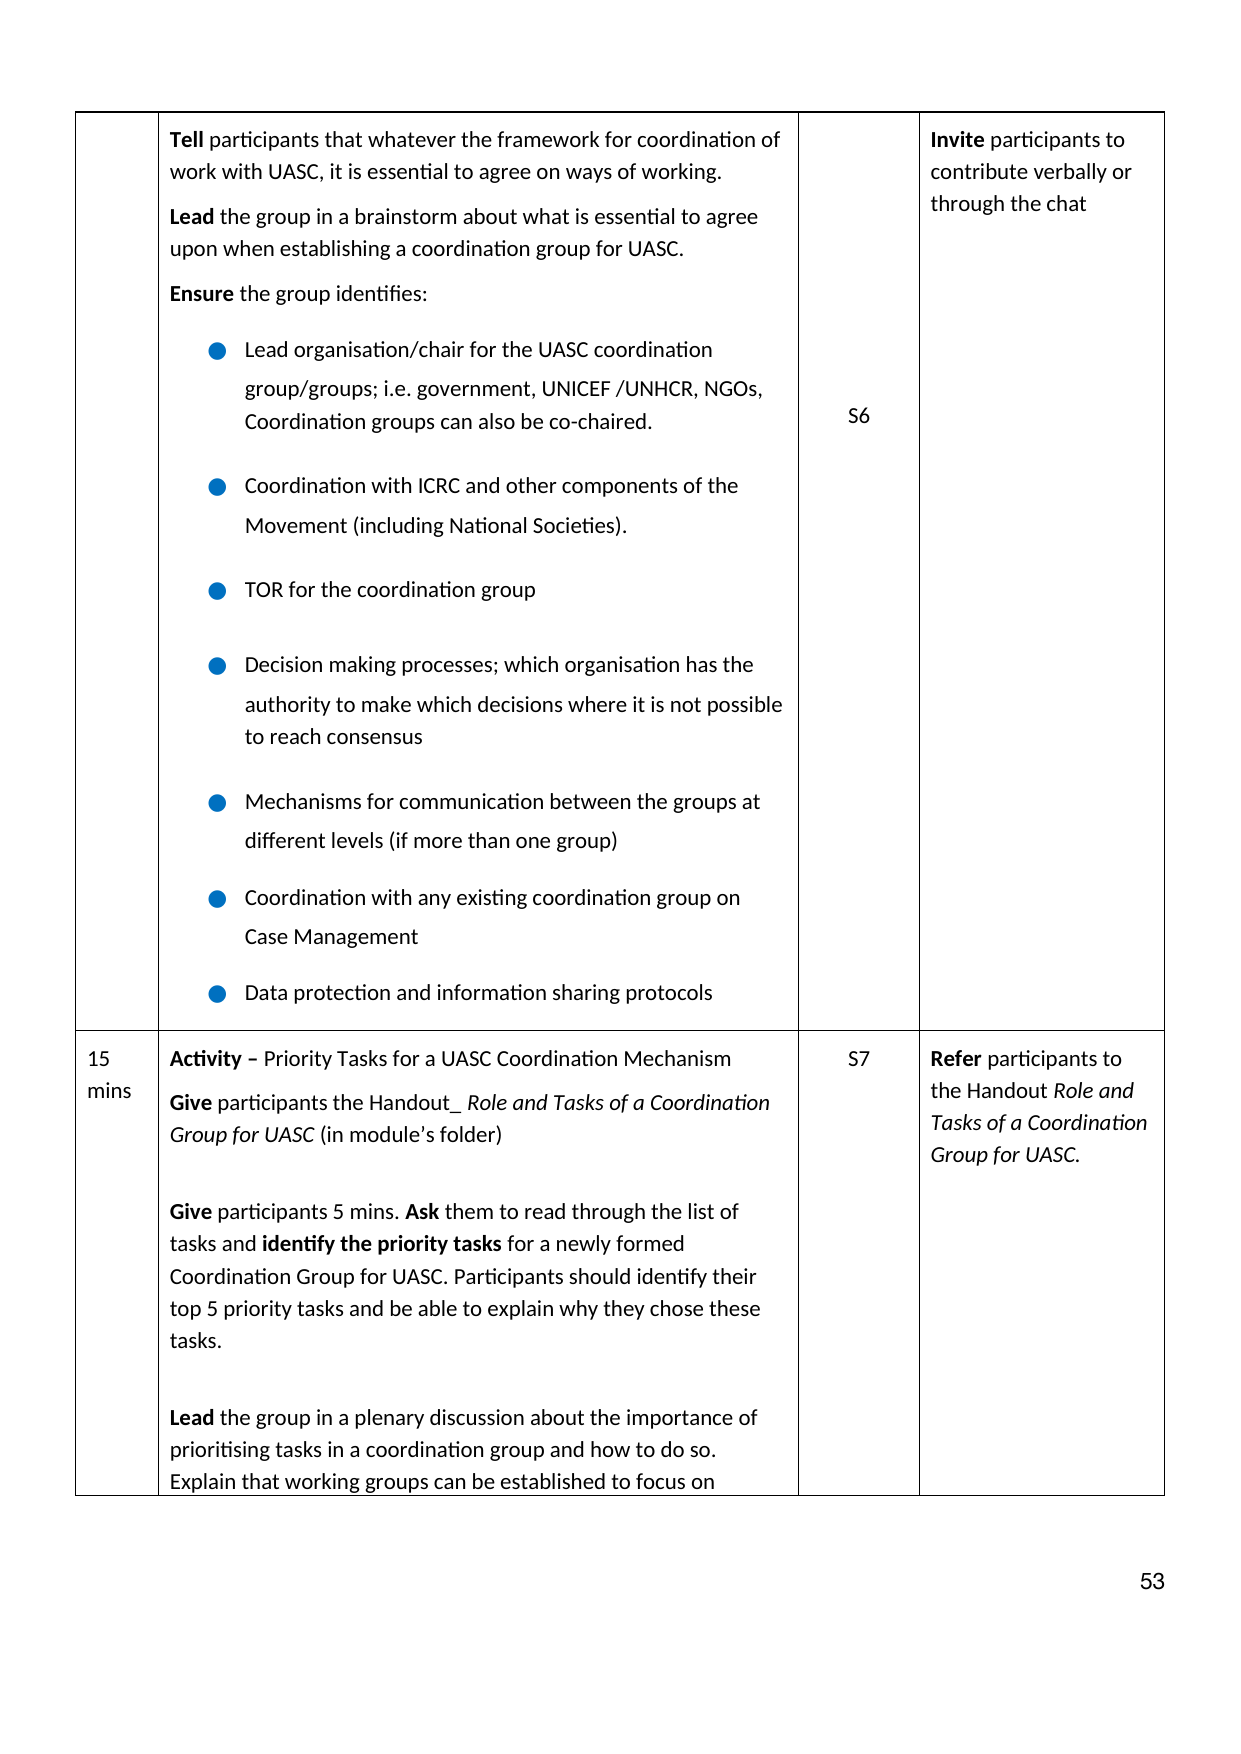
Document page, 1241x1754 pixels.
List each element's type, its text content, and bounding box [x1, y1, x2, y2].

table_cell 15 mins [76, 1031, 158, 1495]
table_cell S7 [799, 1031, 919, 1495]
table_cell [920, 1031, 1164, 1495]
table_cell Tell participants that whatever the framework for coordination of work with UASC, it is essential to agree on ways of working. Lead the group in a brainstorm about what is essential to agree upon when establishing a coordination group for UASC. Ensure the group identifies: Lead organisation/chair for the UASC coordination group/groups; i.e. government, UNICEF /UNHCR, NGOs, Coordination groups can also be co-chaired. Coordination with ICRC and other components of the Movement (including National Societies). TOR for the coordination group Decision making processes; which organisation has the authority to make which decisions where it is not possible to reach consensus Mechanisms for communication between the groups at different levels (if more than one group) Coordination with any existing coordination group on Case Management Data protection and information sharing protocols [159, 113, 798, 1030]
table_cell Invite participants to contribute verbally or through the chat [920, 113, 1164, 1030]
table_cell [159, 1031, 798, 1495]
table_cell S6 [799, 113, 919, 1030]
